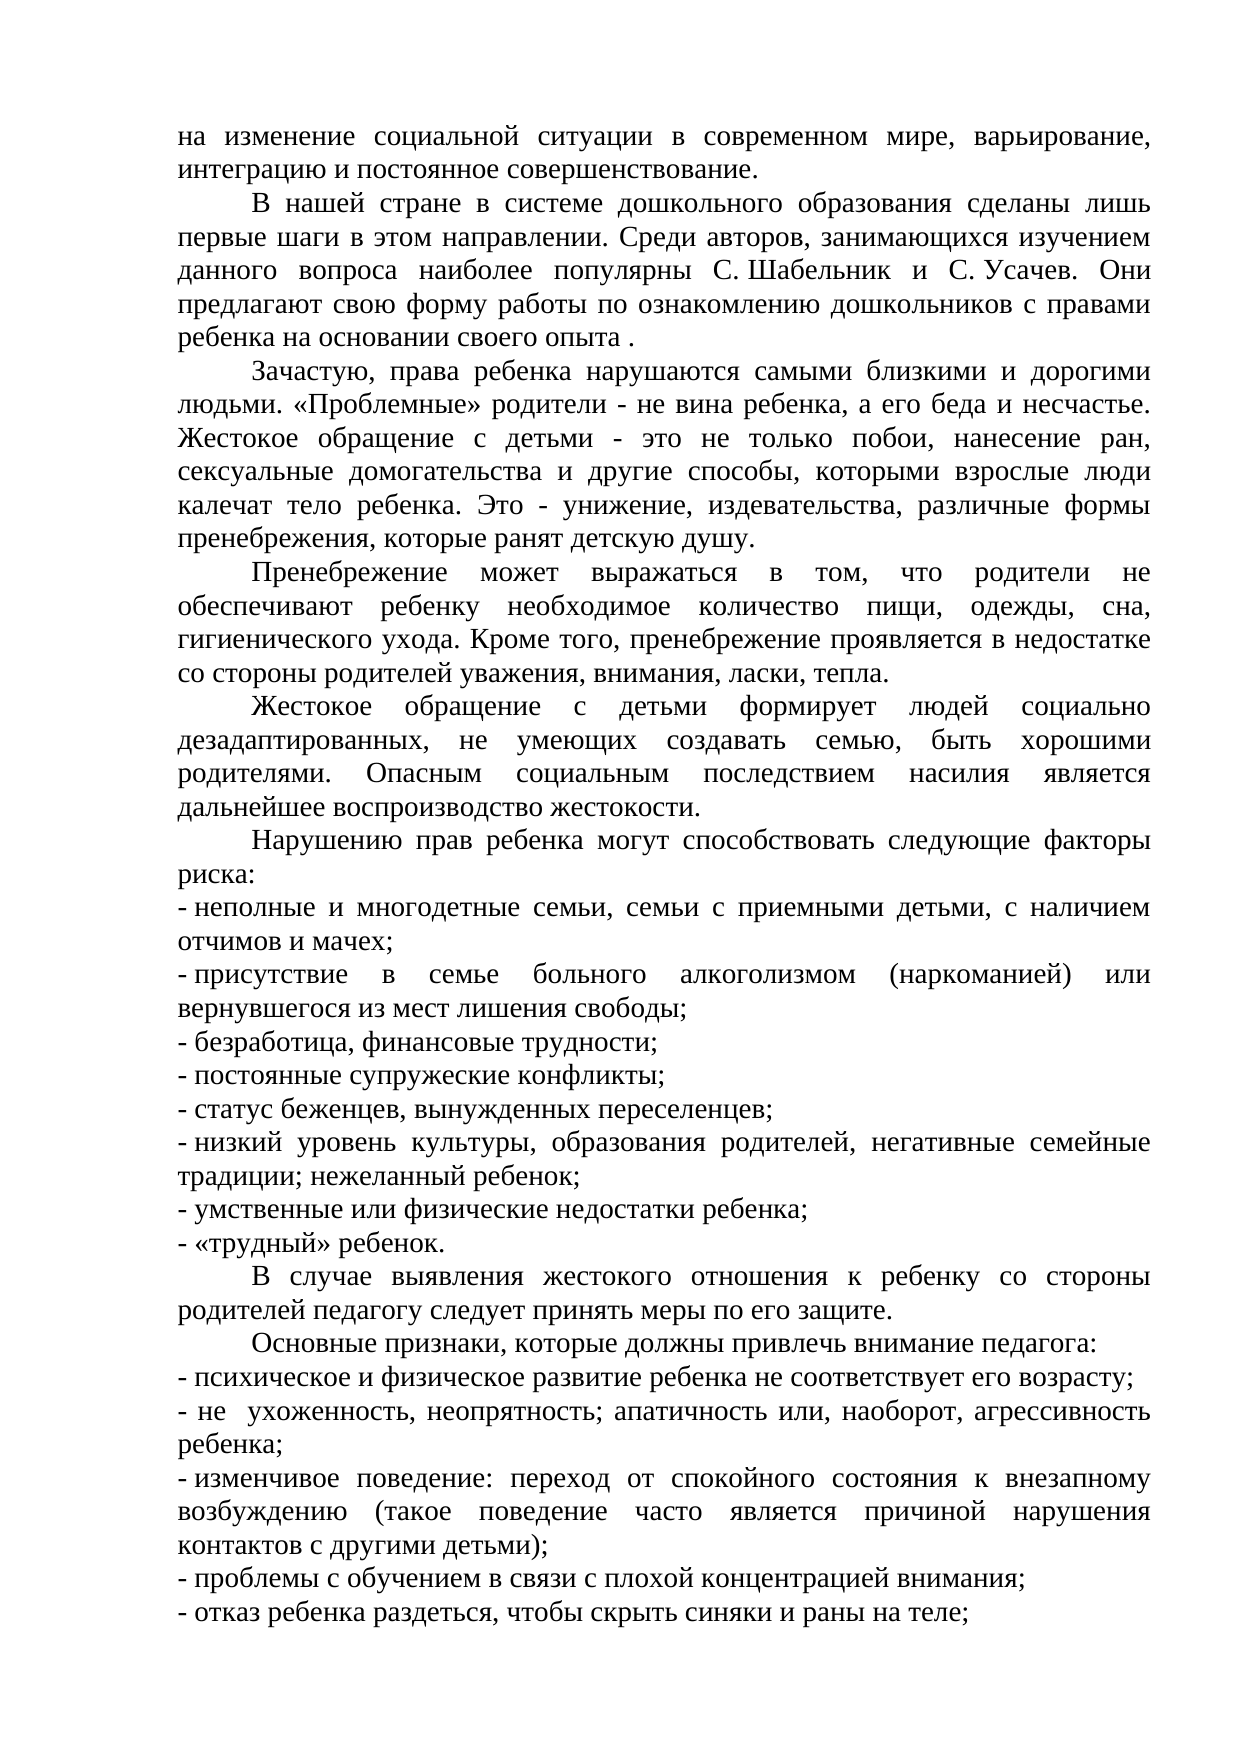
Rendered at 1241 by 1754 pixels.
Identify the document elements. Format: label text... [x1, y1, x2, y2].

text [177, 118, 1152, 185]
text Зачастую, права ребенка нарушаются самыми близкими и дорогими людьми. «Проблемные» родители - не вина ребенка, а его беда и несчастье. Жестокое обращение с детьми - это не только побои, нанесение ран, сексуальные домогательства и другие способы, которыми взрослые люди калечат тело ребенка. Это - унижение, издевательства, различные формы пренебрежения, которые ранят детскую душу. [177, 353, 1152, 554]
text Жестокое обращение с детьми формирует людей социально дезадаптированных, не умеющих создавать семью, быть хорошими родителями. Опасным социальным последствием насилия является дальнейшее воспроизводство жестокости. [177, 688, 1152, 822]
text В случае выявления жестокого отношения к ребенку со стороны родителей педагогу следует принять меры по его защите. [177, 1258, 1152, 1326]
text - неполные и многодетные семьи, семьи с приемными детьми, с наличием отчимов и мачех; [177, 889, 1152, 957]
text - проблемы с обучением в связи с плохой концентрацией внимания; [177, 1560, 1152, 1594]
text - психическое и физическое развитие ребенка не соответствует его возрасту; [177, 1359, 1152, 1393]
text - низкий уровень культуры, образования родителей, негативные семейные традиции; нежеланный ребенок; [177, 1124, 1152, 1191]
text - не ухоженность, неопрятность; апатичность или, наоборот, агрессивность ребенка; [177, 1393, 1152, 1460]
text В нашей стране в системе дошкольного образования сделаны лишь первые шаги в этом направлении. Среди авторов, занимающихся изучением данного вопроса наиболее популярны С. Шабельник и С. Усачев. Они предлагают свою форму работы по ознакомлению дошкольников с правами ребенка на основании своего опыта . [177, 185, 1152, 353]
text - безработица, финансовые трудности; [177, 1024, 1152, 1057]
text - изменчивое поведение: переход от спокойного состояния к внезапному возбуждению (такое поведение часто является причиной нарушения контактов с другими детьми); [177, 1460, 1152, 1560]
text Основные признаки, которые должны привлечь внимание педагога: [177, 1326, 1152, 1359]
text - умственные или физические недостатки ребенка; [177, 1191, 1152, 1225]
text - статус беженцев, вынужденных переселенцев; [177, 1091, 1152, 1124]
text - отказ ребенка раздеться, чтобы скрыть синяки и раны на теле; [177, 1594, 1152, 1627]
text Нарушению прав ребенка могут способствовать следующие факторы риска: [177, 822, 1152, 889]
text - присутствие в семье больного алкоголизмом (наркоманией) или вернувшегося из мест лишения свободы; [177, 957, 1152, 1024]
text - постоянные супружеские конфликты; [177, 1057, 1152, 1091]
text Пренебрежение может выражаться в том, что родители не обеспечивают ребенку необходимое количество пищи, одежды, сна, гигиенического ухода. Кроме того, пренебрежение проявляется в недостатке со стороны родителей уважения, внимания, ласки, тепла. [177, 554, 1152, 688]
text - «трудный» ребенок. [177, 1225, 1152, 1258]
